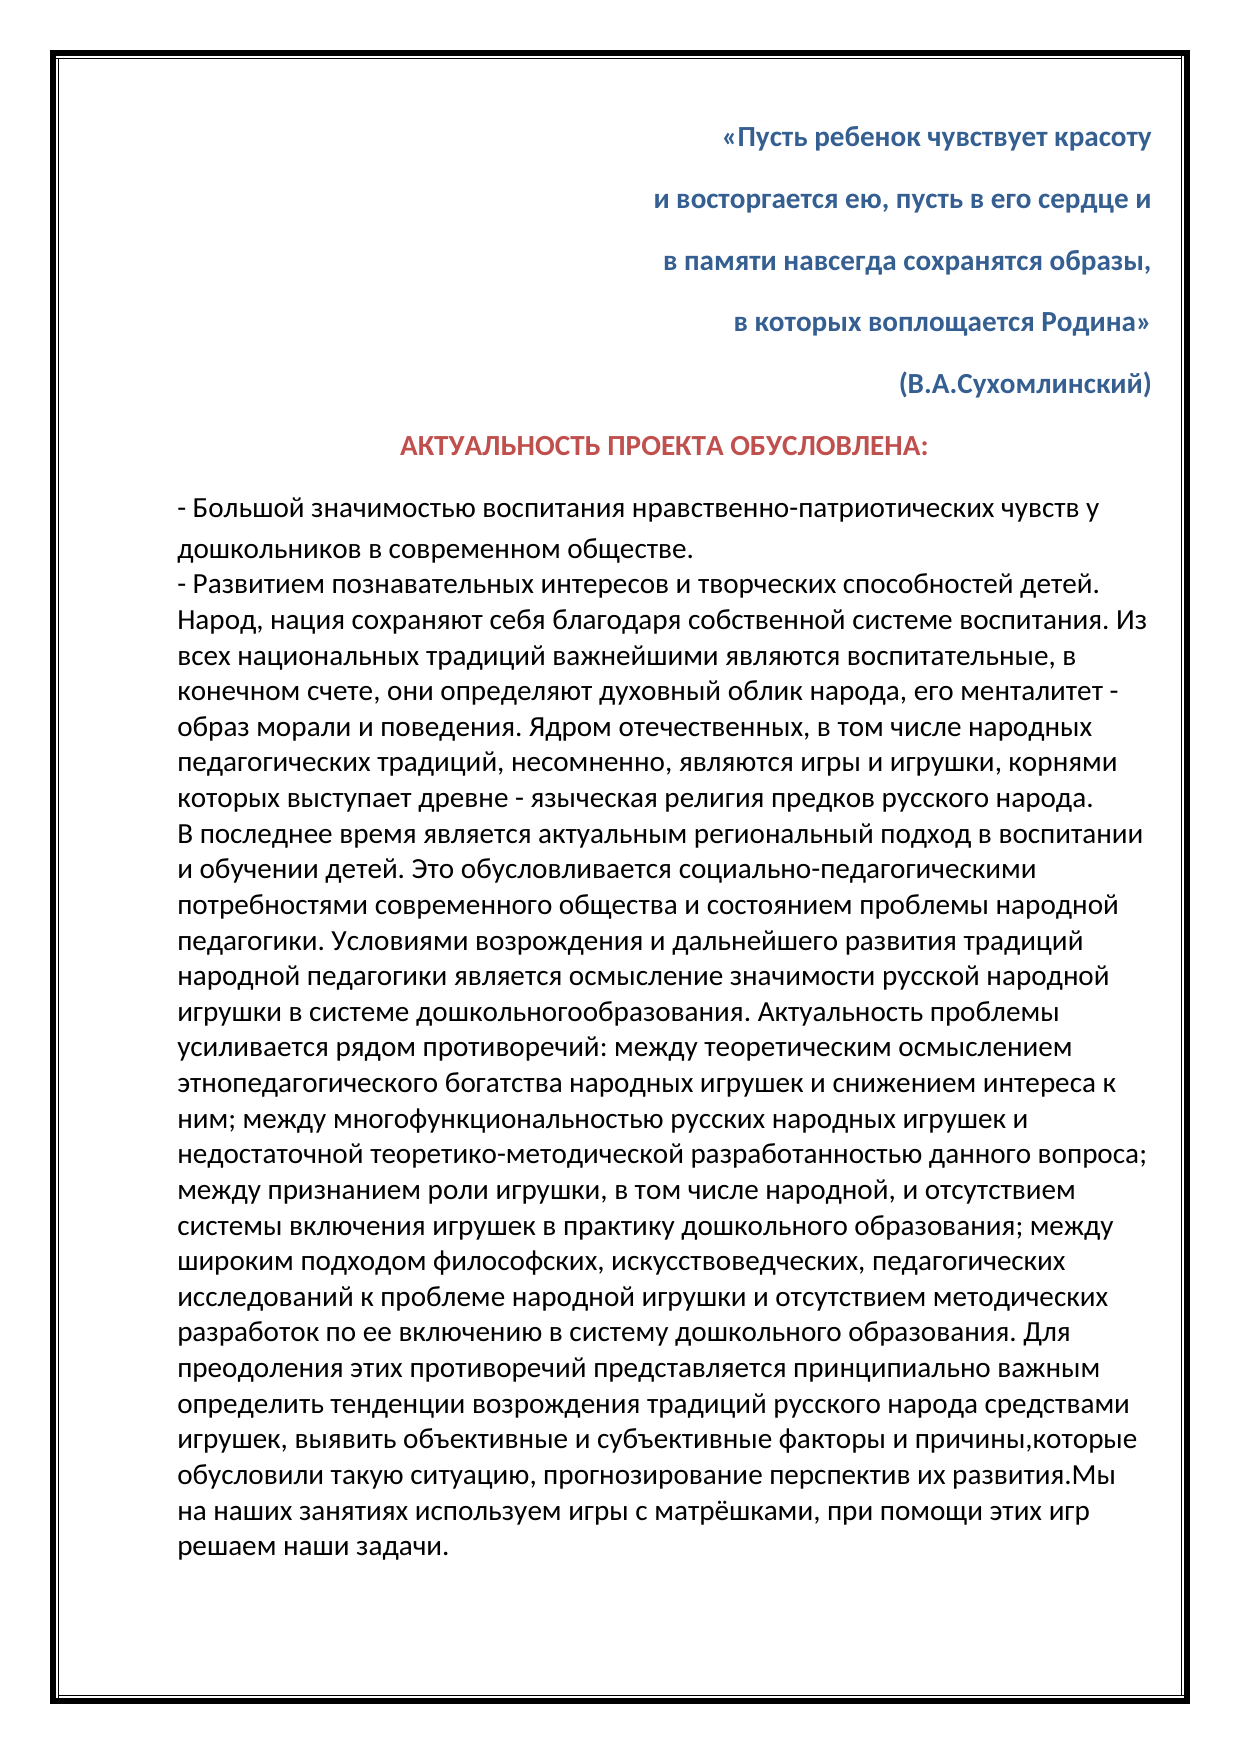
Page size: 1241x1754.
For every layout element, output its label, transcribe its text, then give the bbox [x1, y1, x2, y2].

text Народ, нация сохраняют себя благодаря собственной системе воспитания. Из всех национальных традиций важнейшими являются воспитательные, в конечном счете, они определяют духовный облик народа, его менталитет - образ морали и поведения. Ядром отечественных, в том числе народных педагогических традиций, несомненно, являются игры и игрушки, корнями которых выступает древне - языческая религия предков русского народа. [177, 601, 1152, 815]
text В последнее время является актуальным региональный подход в воспитании и обучении детей. Это обусловливается социально-педагогическими потребностями современного общества и состоянием проблемы народной педагогики. Условиями возрождения и дальнейшего развития традиций народной педагогики является осмысление значимости русской народной игрушки в системе дошкольногообразования. Актуальность проблемы усиливается рядом противоречий: между теоретическим осмыслением этнопедагогического богатства народных игрушек и снижением интереса к ним; между многофункциональностью русских народных игрушек и недостаточной теоретико-методической разработанностью данного вопроса; между признанием роли игрушки, в том числе народной, и отсутствием системы включения игрушек в практику дошкольного образования; между широким подходом философских, искусствоведческих, педагогических исследований к проблеме народной игрушки и отсутствием методических разработок по ее включению в систему дошкольного образования. Для преодоления этих противоречий представляется принципиально важным определить тенденции возрождения традиций русского народа средствами игрушек, выявить объективные и субъективные факторы и причины,которые обусловили такую ситуацию, прогнозирование перспектив их развития.Мы на наших занятиях используем игры с матрёшками, при помощи этих игр решаем наши задачи. [177, 815, 1152, 1563]
text АКТУАЛЬНОСТЬ ПРОЕКТА ОБУСЛОВЛЕНА: [177, 427, 1152, 463]
text дошкольников в современном обществе. [177, 530, 1152, 565]
text - Развитием познавательных интересов и творческих способностей детей. [177, 565, 1152, 601]
text в памяти навсегда сохранятся образы, [177, 242, 1152, 277]
text в которых воплощается Родина» [177, 303, 1152, 339]
text - Большой значимостью воспитания нравственно-патриотических чувств у [177, 489, 1152, 524]
text (В.А.Сухомлинский) [177, 365, 1152, 401]
text «Пусть ребенок чувствует красоту [177, 118, 1152, 154]
text и восторгается ею, пусть в его сердце и [177, 180, 1152, 216]
